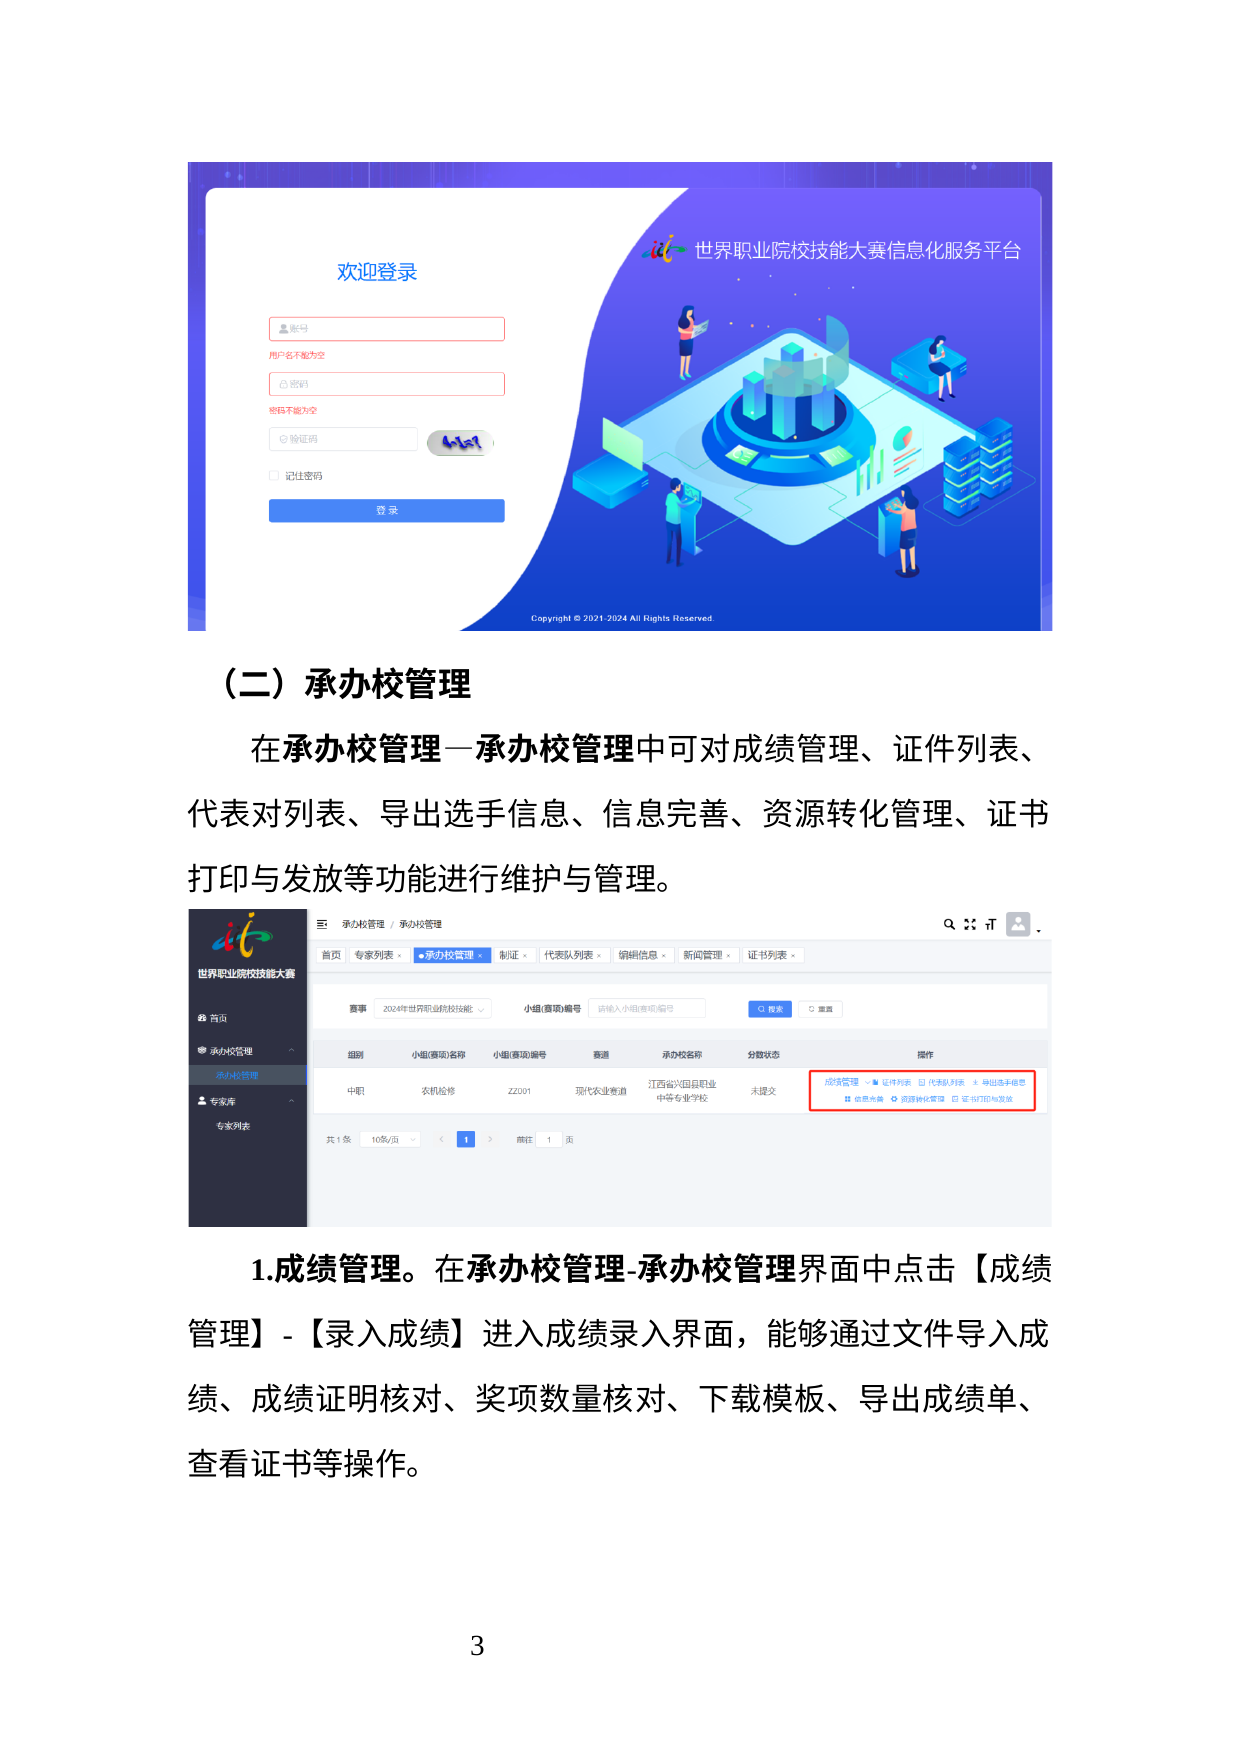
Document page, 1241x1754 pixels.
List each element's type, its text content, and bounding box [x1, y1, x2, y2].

text 1.成绩管理。在承办校管理-承办校管理界面中点击【成绩管理】-【录入成绩】进入成绩录入界面，能够通过文件导入成绩、成绩证明核对、奖项数量核对、下载模板、导出成绩单、查看证书等操作。 [187, 1234, 1053, 1494]
text 在承办校管理—承办校管理中可对成绩管理、证件列表、代表对列表、导出选手信息、信息完善、资源转化管理、证书打印与发放等功能进行维护与管理。 [187, 714, 1053, 909]
picture [188, 909, 1052, 1227]
picture [187, 162, 1053, 631]
text （二）承办校管理 [187, 649, 1053, 714]
